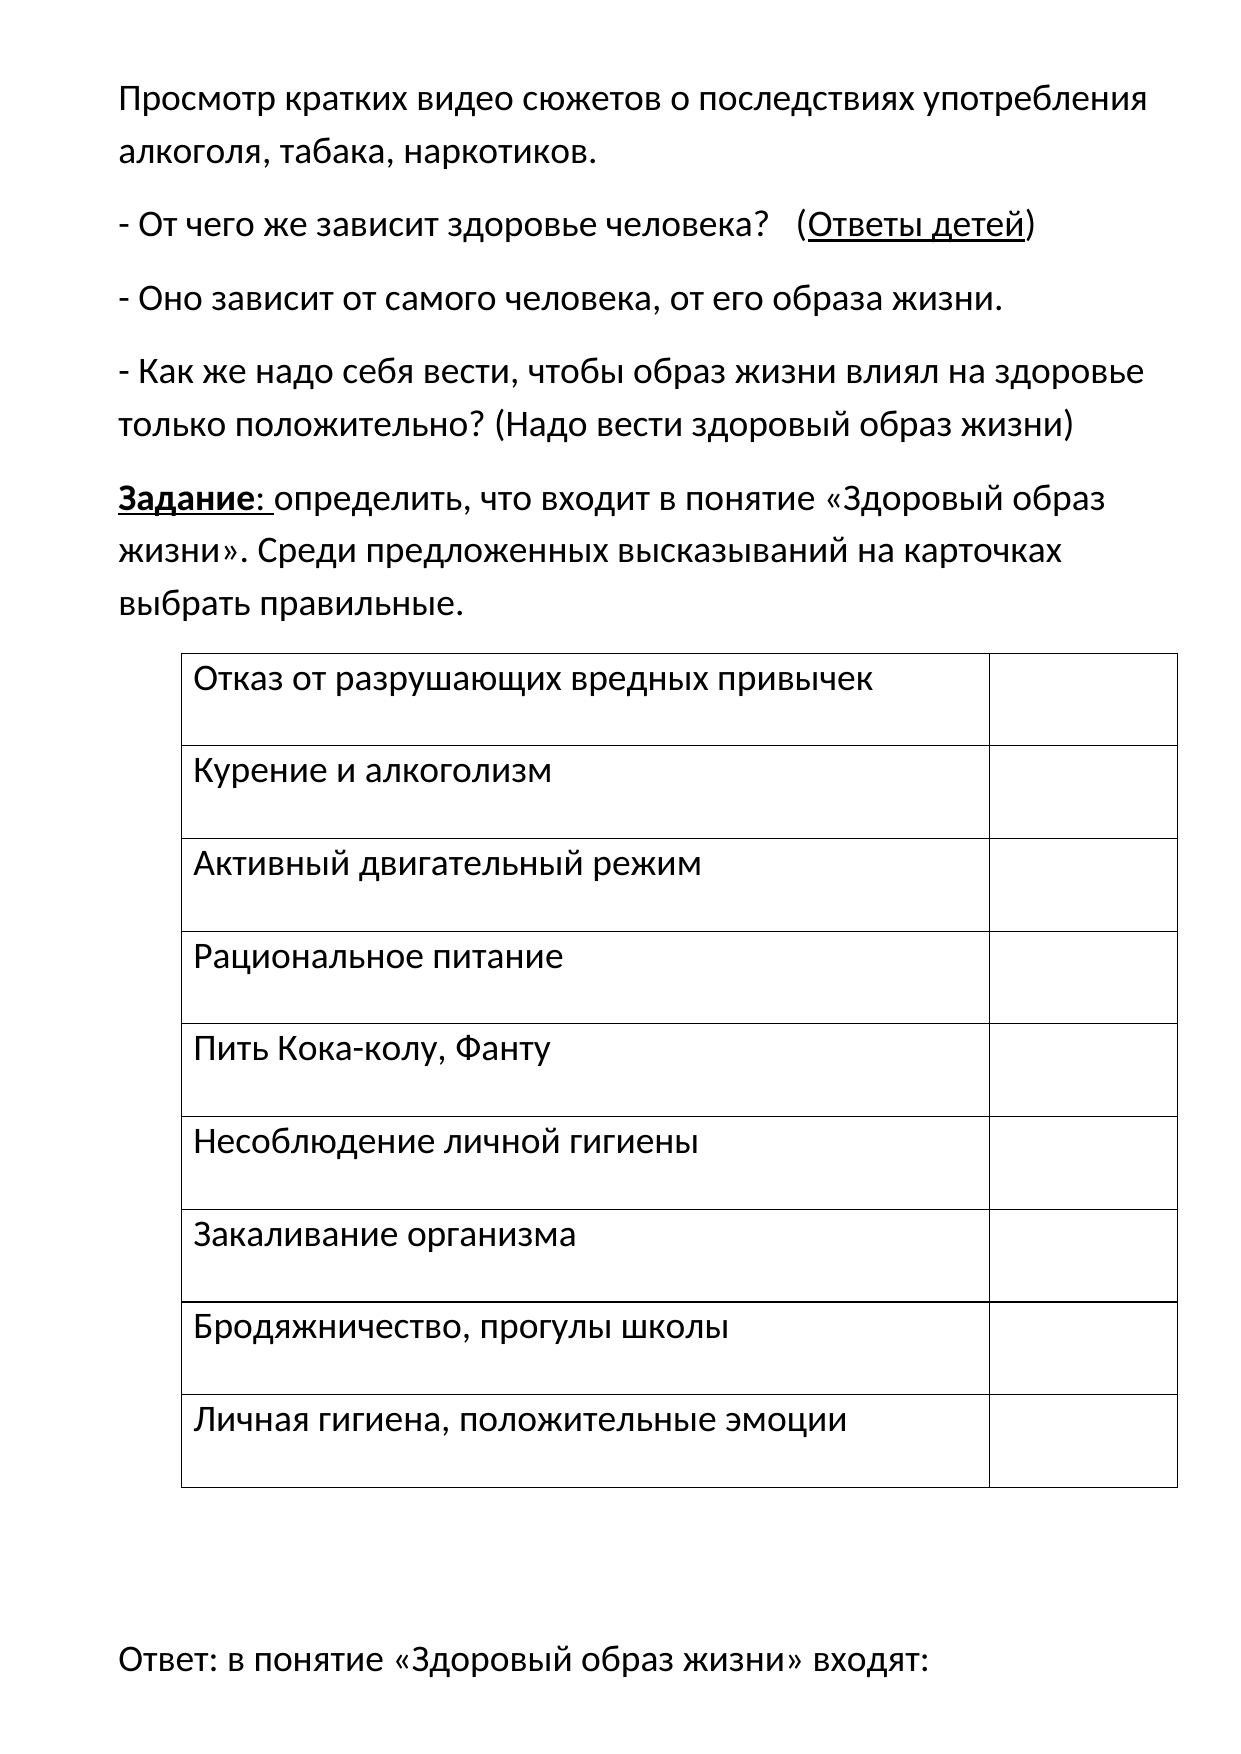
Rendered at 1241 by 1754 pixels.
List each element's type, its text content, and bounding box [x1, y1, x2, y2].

text Задание: определить, что входит в понятие «Здоровый образ жизни». Среди предложенных высказываний на карточках выбрать правильные. [118, 473, 1167, 625]
text Ответ: в понятие «Здоровый образ жизни» входят: [118, 1635, 1167, 1681]
table_cell Курение и алкоголизм [182, 746, 989, 838]
text - Оно зависит от самого человека, от его образа жизни. [118, 274, 1167, 319]
table_cell Бродяжничество, прогулы школы [182, 1303, 989, 1394]
text - От чего же зависит здоровье человека? (Ответы детей) [118, 200, 1167, 246]
table_cell Несоблюдение личной гигиены [182, 1117, 989, 1209]
table_cell [990, 746, 1177, 838]
table_cell Закаливание организма [182, 1210, 989, 1301]
table_cell [990, 1024, 1177, 1116]
table_cell [990, 1210, 1177, 1301]
table_cell Пить Кока-колу, Фанту [182, 1024, 989, 1116]
text - Как же надо себя вести, чтобы образ жизни влиял на здоровье только положительно? (Надо вести здоровый образ жизни) [118, 347, 1167, 446]
table_header Отказ от разрушающих вредных привычек [182, 654, 989, 745]
table_header [990, 654, 1177, 745]
table_cell [990, 839, 1177, 931]
table_cell [990, 1303, 1177, 1394]
text Просмотр кратких видео сюжетов о последствиях употребления алкоголя, табака, наркотиков. [118, 74, 1167, 172]
table_cell Личная гигиена, положительные эмоции [182, 1395, 989, 1487]
table_cell [990, 1117, 1177, 1209]
table_cell [990, 932, 1177, 1023]
table_cell [990, 1395, 1177, 1487]
table_cell Рациональное питание [182, 932, 989, 1023]
table_cell Активный двигательный режим [182, 839, 989, 931]
